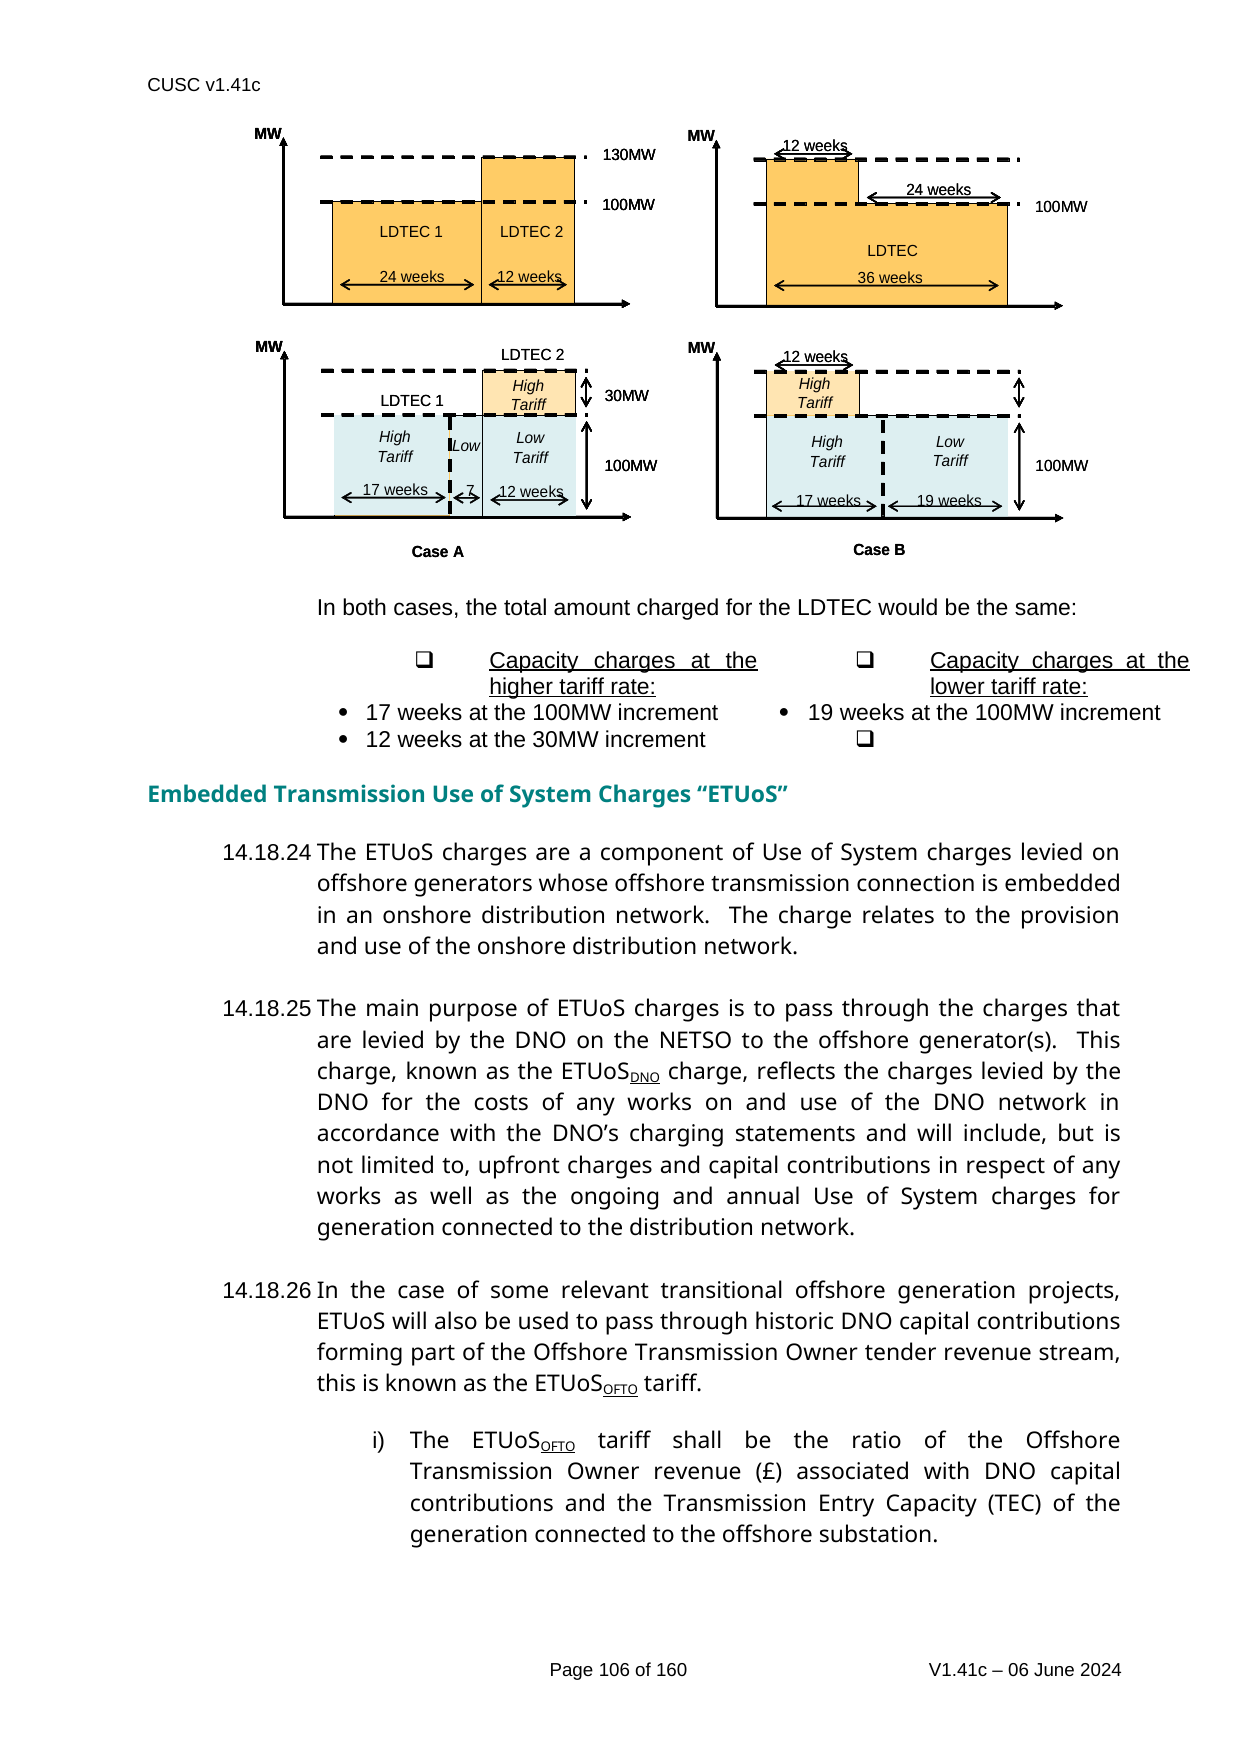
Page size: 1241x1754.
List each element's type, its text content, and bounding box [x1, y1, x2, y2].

list In the case of some relevant transitional offshore generation projects, ETUoS will also be used to pass through historic DNO capital contributions forming part of the Offshore Transmission Owner tender revenue stream, this is known as the ETUoSOFTO tariff. [222, 1273, 1121, 1398]
list The main purpose of ETUoS charges is to pass through the charges that are levied by the DNO on the NETSO to the offshore generator(s). This charge, known as the ETUoSDNO charge, reflects the charges levied by the DNO for the costs of any works on and use of the DNO network in accordance with the DNO’s charging statements and will include, but is not limited to, upfront charges and capital contributions in respect of any works as well as the ongoing and annual Use of System charges for generation connected to the distribution network. [222, 992, 1121, 1242]
text In both cases, the total amount charged for the LDTEC would be the same: [317, 594, 1121, 620]
list The ETUoSOFTO tariff shall be the ratio of the Offshore Transmission Owner revenue (£) associated with DNO capital contributions and the Transmission Entry Capacity (TEC) of the generation connected to the offshore substation. [372, 1424, 1121, 1549]
table_header Capacity charges at the lower tariff rate: 19 weeks at the 100MW increment [769, 647, 1201, 752]
list The ETUoS charges are a component of Use of System charges levied on offshore generators whose offshore transmission connection is embedded in an onshore distribution network. The charge relates to the provision and use of the onshore distribution network. [222, 836, 1121, 961]
table_header Capacity charges at the higher tariff rate: 17 weeks at the 100MW increment 12 weeks at the 30MW increment [328, 647, 768, 752]
subtitle Embedded Transmission Use of System Charges “ETUoS” [147, 778, 1121, 810]
